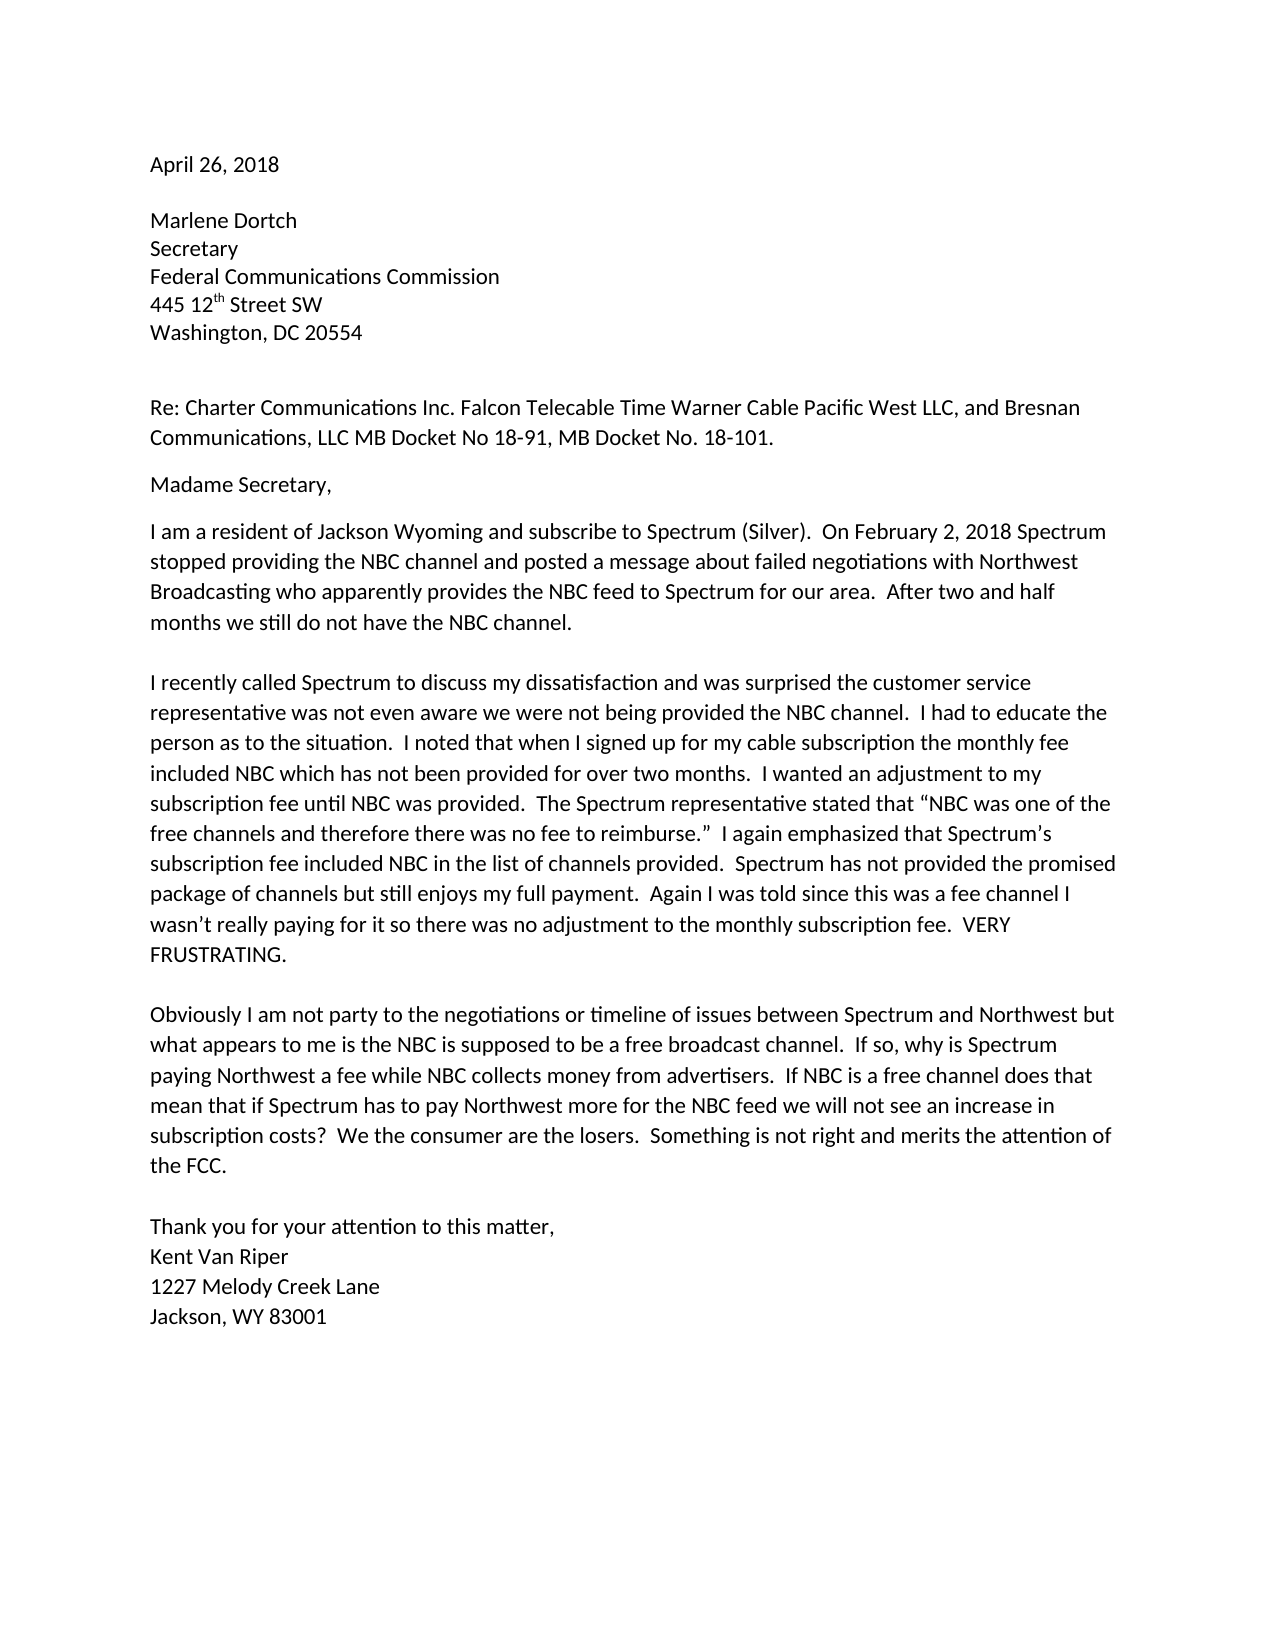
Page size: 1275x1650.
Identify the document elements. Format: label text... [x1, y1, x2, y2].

text Kent Van Riper [150, 1242, 1125, 1270]
text Secretary [150, 234, 1125, 262]
text Jackson, WY 83001 [150, 1302, 1125, 1330]
text I am a resident of Jackson Wyoming and subscribe to Spectrum (Silver). On February 2, 2018 Spectrum stopped providing the NBC channel and posted a message about failed negotiations with Northwest Broadcasting who apparently provides the NBC feed to Spectrum for our area. After two and half months we still do not have the NBC channel. [150, 517, 1125, 636]
text 1227 Melody Creek Lane [150, 1272, 1125, 1300]
text Marlene Dortch [150, 206, 1125, 234]
text April 26, 2018 [150, 150, 1125, 178]
text Thank you for your attention to this matter, [150, 1212, 1125, 1240]
text Washington, DC 20554 [150, 318, 1125, 346]
text I recently called Spectrum to discuss my dissatisfaction and was surprised the customer service representative was not even aware we were not being provided the NBC channel. I had to educate the person as to the situation. I noted that when I signed up for my cable subscription the monthly fee included NBC which has not been provided for over two months. I wanted an adjustment to my subscription fee until NBC was provided. The Spectrum representative stated that “NBC was one of the free channels and therefore there was no fee to reimburse.” I again emphasized that Spectrum’s subscription fee included NBC in the list of channels provided. Spectrum has not provided the promised package of channels but still enjoys my full payment. Again I was told since this was a fee channel I wasn’t really paying for it so there was no adjustment to the monthly subscription fee. VERY FRUSTRATING. [150, 668, 1125, 968]
text Obviously I am not party to the negotiations or timeline of issues between Spectrum and Northwest but what appears to me is the NBC is supposed to be a free broadcast channel. If so, why is Spectrum paying Northwest a fee while NBC collects money from advertisers. If NBC is a free channel does that mean that if Spectrum has to pay Northwest more for the NBC feed we will not see an increase in subscription costs? We the consumer are the losers. Something is not right and merits the attention of the FCC. [150, 1000, 1125, 1179]
text Madame Secretary, [150, 470, 1125, 498]
text 445 12th Street SW [150, 290, 1125, 318]
text Re: Charter Communications Inc. Falcon Telecable Time Warner Cable Pacific West LLC, and Bresnan Communications, LLC MB Docket No 18-91, MB Docket No. 18-101. [150, 393, 1125, 451]
text Federal Communications Commission [150, 262, 1125, 290]
